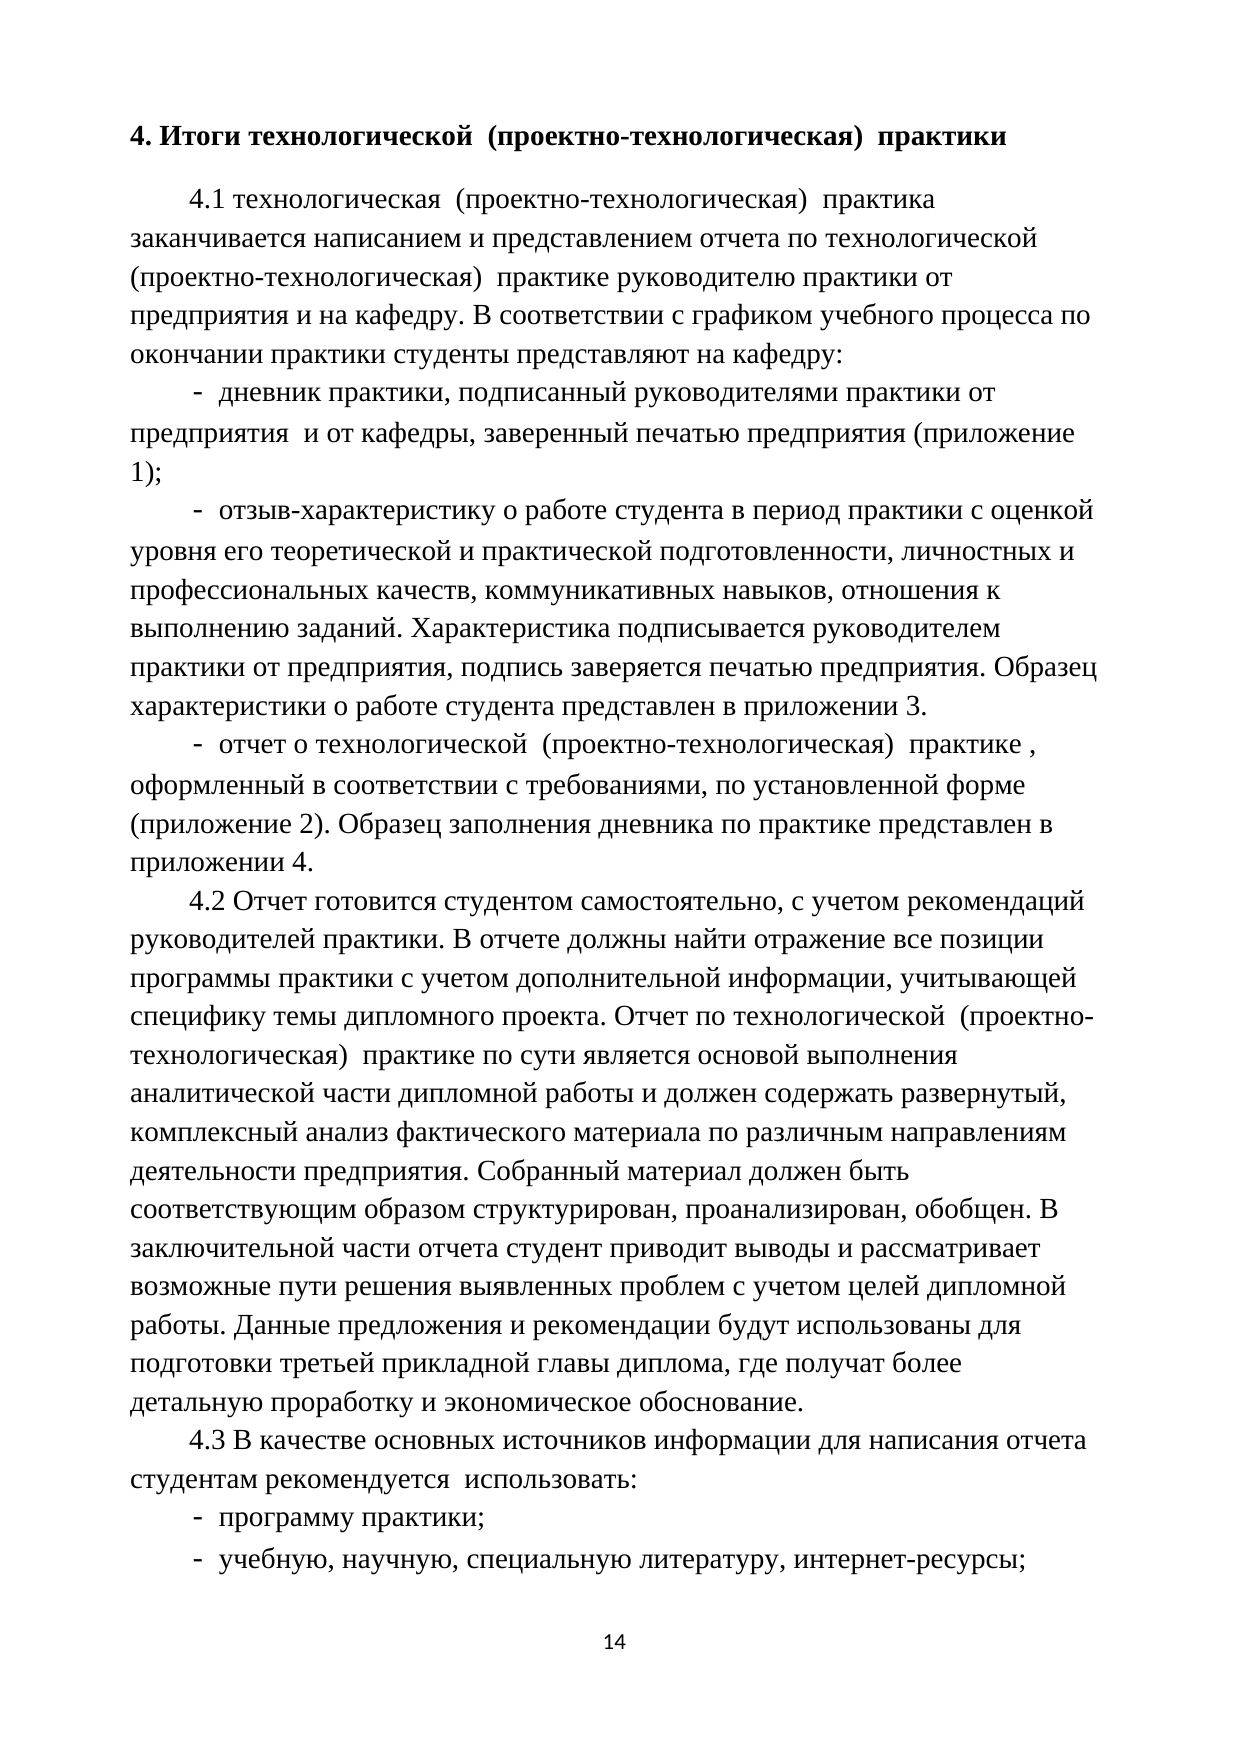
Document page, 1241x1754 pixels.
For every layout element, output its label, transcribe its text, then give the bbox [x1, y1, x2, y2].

list учебную, научную, специальную литературу, интернет-ресурсы; [130, 1541, 1098, 1577]
text 4.3 В качестве основных источников информации для написания отчета студентам рекомендуется использовать: [130, 1422, 1098, 1494]
text 4.1 технологическая (проектно-технологическая) практика заканчивается написанием и представлением отчета по технологической (проектно-технологическая) практике руководителю практики от предприятия и на кафедру. В соответствии с графиком учебного процесса по окончании практики студенты представляют на кафедру: [130, 182, 1098, 369]
list отзыв-характеристику о работе студента в период практики с оценкой уровня его теоретической и практической подготовленности, личностных и профессиональных качеств, коммуникативных навыков, отношения к выполнению заданий. Характеристика подписывается руководителем практики от предприятия, подпись заверяется печатью предприятия. Образец характеристики о работе студента представлен в приложении 3. [130, 492, 1098, 721]
list программу практики; [130, 1499, 1098, 1536]
list дневник практики, подписанный руководителями практики от предприятия и от кафедры, заверенный печатью предприятия (приложение 1); [130, 374, 1098, 487]
subtitle 4. Итоги технологической (проектно-технологическая) практики [130, 118, 1098, 152]
text 4.2 Отчет готовится студентом самостоятельно, с учетом рекомендаций руководителей практики. В отчете должны найти отражение все позиции программы практики с учетом дополнительной информации, учитывающей специфику темы дипломного проекта. Отчет по технологической (проектно-технологическая) практике по сути является основой выполнения аналитической части дипломной работы и должен содержать развернутый, комплексный анализ фактического материала по различным направлениям деятельности предприятия. Собранный материал должен быть соответствующим образом структурирован, проанализирован, обобщен. В заключительной части отчета студент приводит выводы и рассматривает возможные пути решения выявленных проблем с учетом целей дипломной работы. Данные предложения и рекомендации будут использованы для подготовки третьей прикладной главы диплома, где получат более детальную проработку и экономическое обоснование. [130, 883, 1098, 1417]
list отчет о технологической (проектно-технологическая) практике , оформленный в соответствии с требованиями, по установленной форме (приложение 2). Образец заполнения дневника по практике представлен в приложении 4. [130, 726, 1098, 878]
